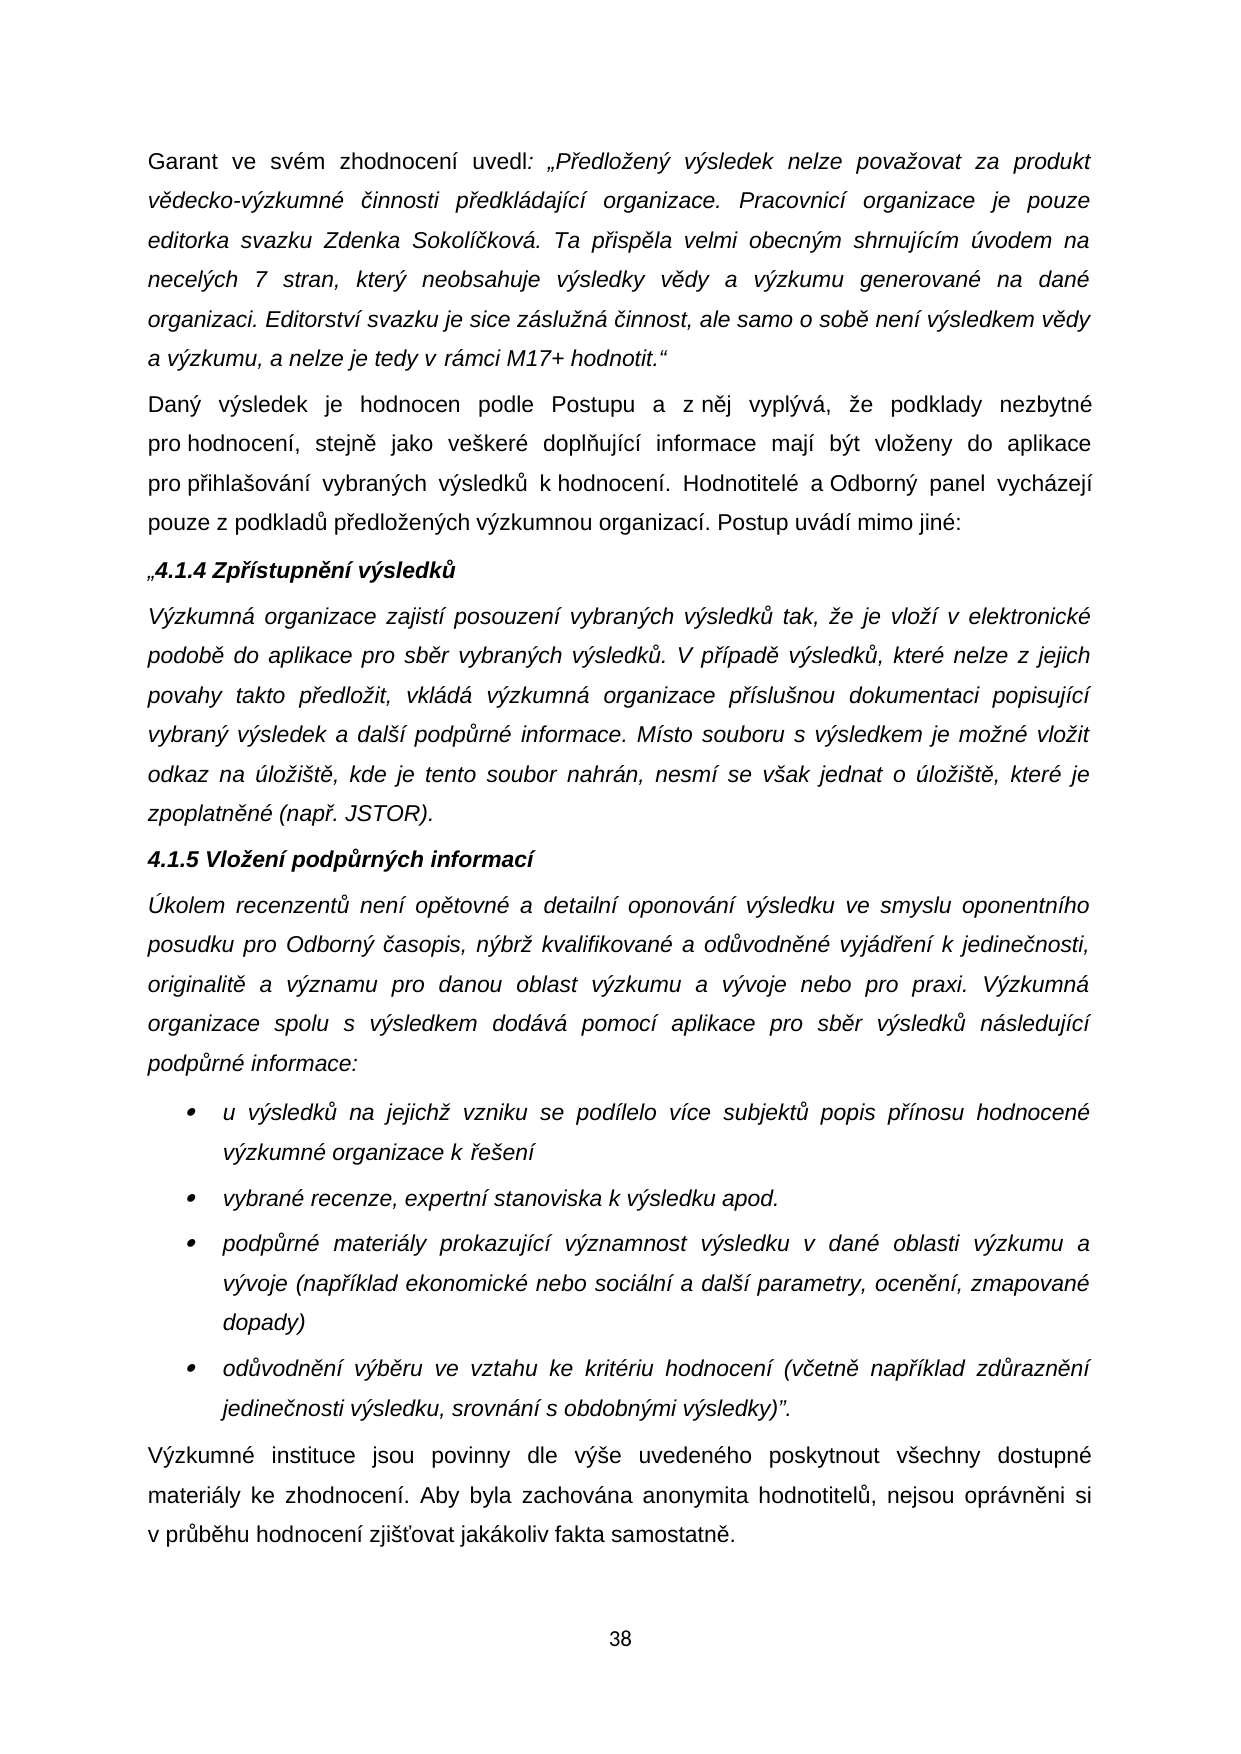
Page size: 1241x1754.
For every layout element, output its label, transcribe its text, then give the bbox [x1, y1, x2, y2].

list odůvodnění výběru ve vztahu ke kritériu hodnocení (včetně například zdůraznění jedinečnosti výsledku, srovnání s obdobnými výsledky)”. [177, 1353, 1101, 1423]
list podpůrné materiály prokazující významnost výsledku v dané oblasti výzkumu a vývoje (například ekonomické nebo sociální a další parametry, ocenění, zmapované dopady) [177, 1228, 1101, 1336]
text „4.1.4 Zpřístupnění výsledků [139, 555, 1101, 583]
text Úkolem recenzentů není opětovné a detailní oponování výsledku ve smyslu oponentního posudku pro Odborný časopis, nýbrž kvalifikované a odůvodněné vyjádření k jedinečnosti, originalitě a významu pro danou oblast výzkumu a vývoje nebo pro praxi. Výzkumná organizace spolu s výsledkem dodává pomocí aplikace pro sběr výsledků následující podpůrné informace: [139, 889, 1101, 1078]
text Výzkumné instituce jsou povinny dle výše uvedeného poskytnout všechny dostupné materiály ke zhodnocení. Aby byla zachována anonymita hodnotitelů, nejsou oprávněni si v průběhu hodnocení zjišťovat jakákoliv fakta samostatně. [148, 1442, 1093, 1548]
list vybrané recenze, expertní stanoviska k výsledku apod. [177, 1182, 1101, 1211]
list u výsledků na jejichž vzniku se podílelo více subjektů popis přínosu hodnocené výzkumné organizace k řešení [177, 1097, 1101, 1165]
text 4.1.5 Vložení podpůrných informací [139, 844, 1101, 872]
text Garant ve svém zhodnocení uvedl: „Předložený výsledek nelze považovat za produkt vědecko-výzkumné činnosti předkládající organizace. Pracovnicí organizace je pouze editorka svazku Zdenka Sokolíčková. Ta přispěla velmi obecným shrnujícím úvodem na necelých 7 stran, který neobsahuje výsledky vědy a výzkumu generované na dané organizaci. Editorství svazku je sice záslužná činnost, ale samo o sobě není výsledkem vědy a výzkumu, a nelze je tedy v rámci M17+ hodnotit.“ [148, 148, 1093, 371]
text Daný výsledek je hodnocen podle Postupu a z něj vyplývá, že podklady nezbytné pro hodnocení, stejně jako veškeré doplňující informace mají být vloženy do aplikace pro přihlašování vybraných výsledků k hodnocení. Hodnotitelé a Odborný panel vycházejí pouze z podkladů předložených výzkumnou organizací. Postup uvádí mimo jiné: [148, 391, 1093, 536]
text Výzkumná organizace zajistí posouzení vybraných výsledků tak, že je vloží v elektronické podobě do aplikace pro sběr vybraných výsledků. V případě výsledků, které nelze z jejich povahy takto předložit, vkládá výzkumná organizace příslušnou dokumentaci popisující vybraný výsledek a další podpůrné informace. Místo souboru s výsledkem je možné vložit odkaz na úložiště, kde je tento soubor nahrán, nesmí se však jednat o úložiště, které je zpoplatněné (např. JSTOR). [139, 601, 1101, 826]
